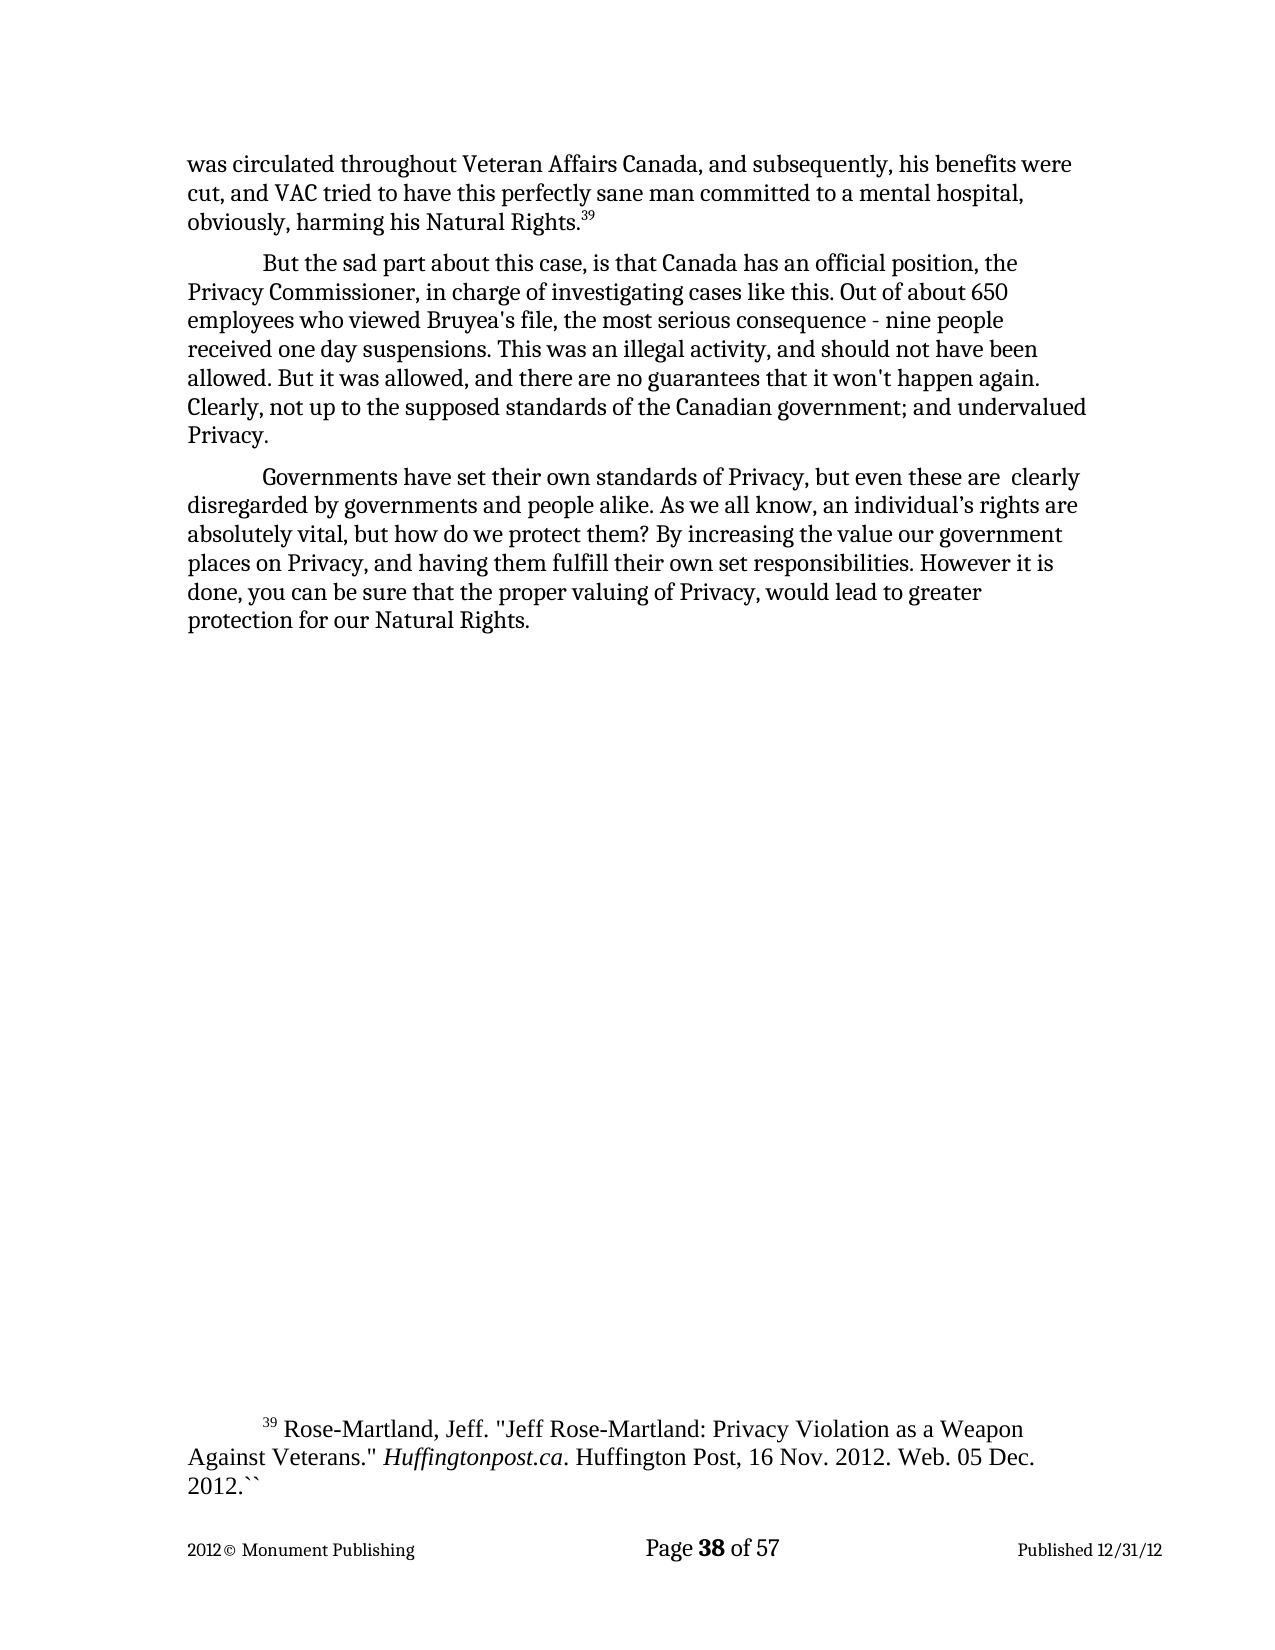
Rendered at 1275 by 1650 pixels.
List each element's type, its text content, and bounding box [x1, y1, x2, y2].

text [187, 150, 1087, 236]
text But the sad part about this case, is that Canada has an official position, the Privacy Commissioner, in charge of investigating cases like this. Out of about 650 employees who viewed Bruyea's file, the most serious consequence - nine people received one day suspensions. This was an illegal activity, and should not have been allowed. But it was allowed, and there are no guarantees that it won't happen again. Clearly, not up to the supposed standards of the Canadian government; and undervalued Privacy. [187, 249, 1087, 450]
text Governments have set their own standards of Privacy, but even these are clearly disregarded by governments and people alike. As we all know, an individual’s rights are absolutely vital, but how do we protect them? By increasing the value our government places on Privacy, and having them fulfill their own set responsibilities. However it is done, you can be sure that the proper valuing of Privacy, would lead to greater protection for our Natural Rights. [187, 462, 1087, 664]
